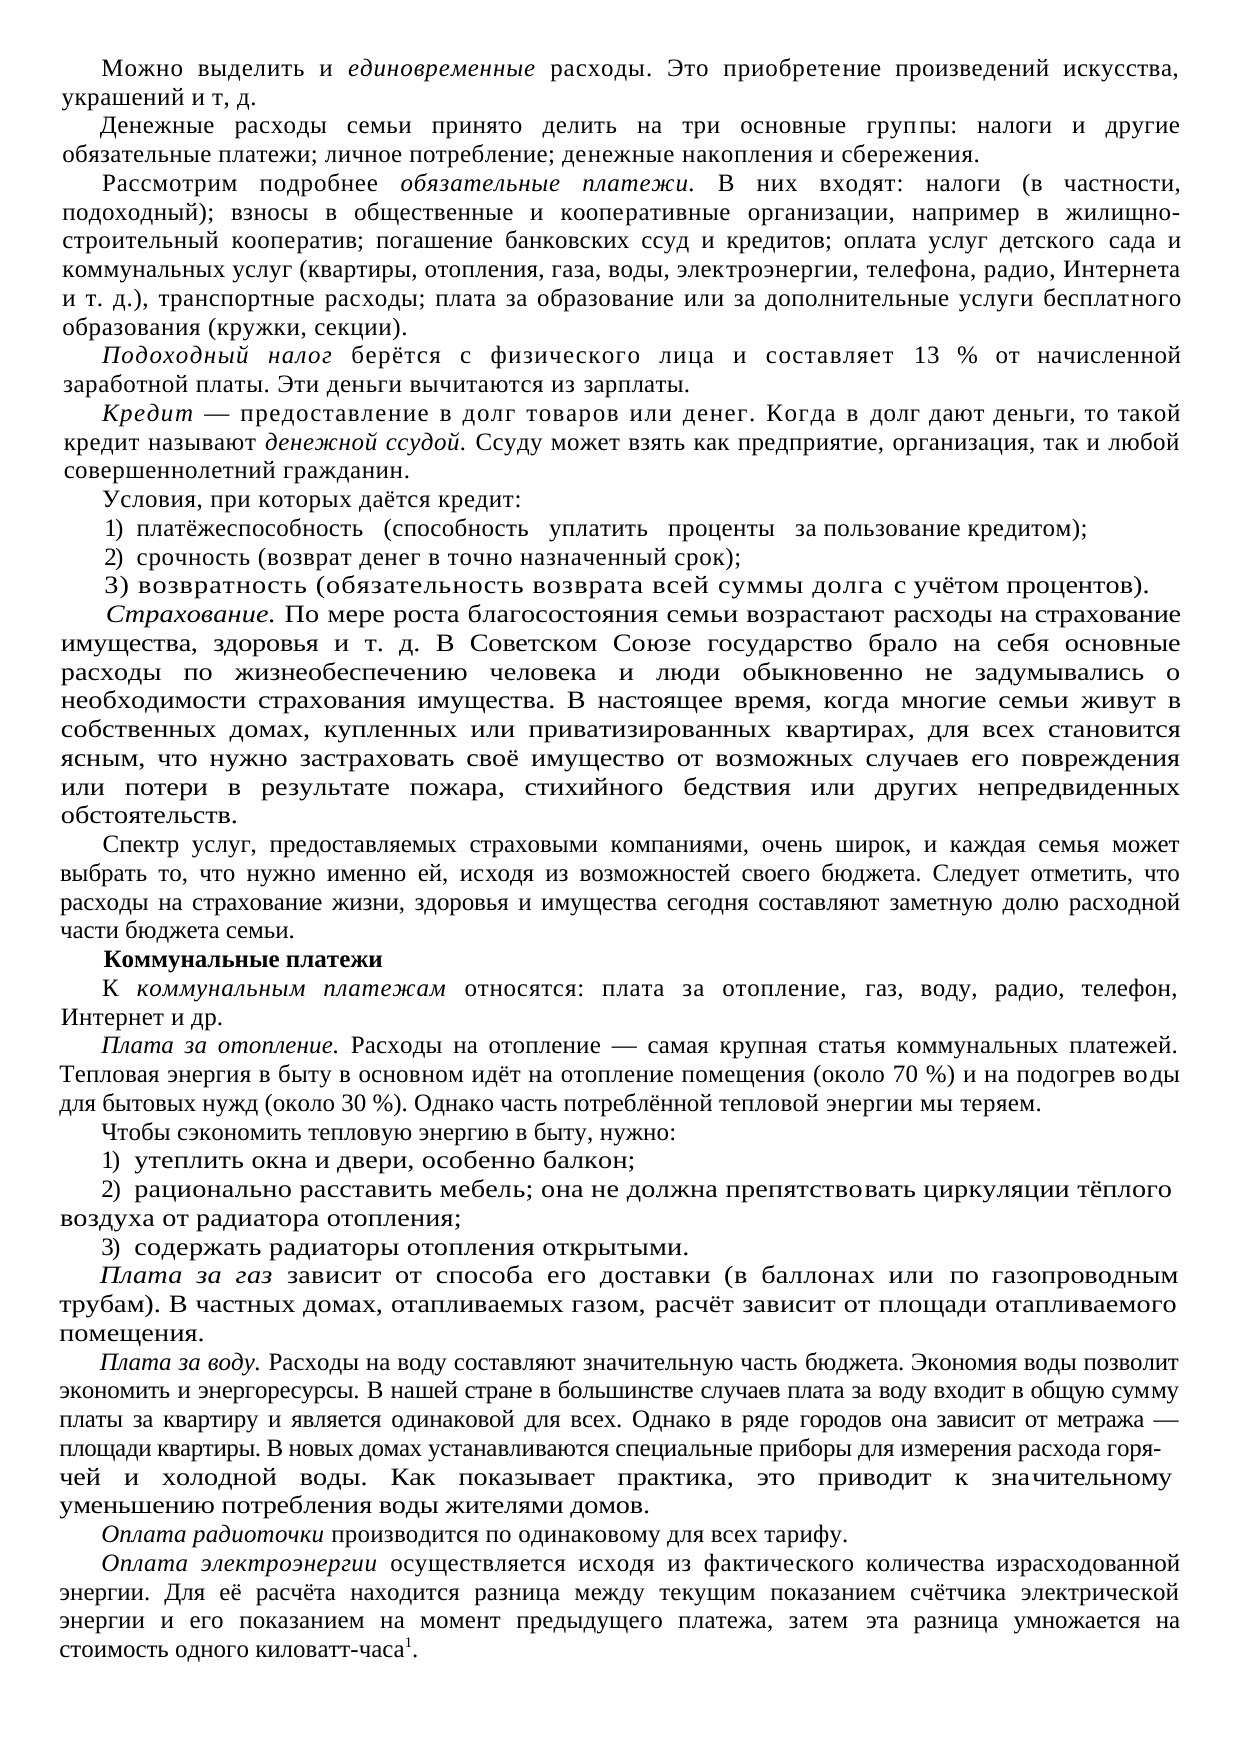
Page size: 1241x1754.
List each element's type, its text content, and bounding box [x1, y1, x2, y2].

text Чтобы сэкономить тепловую энергию в быту, нужно: [101, 1117, 1181, 1146]
list платёжеспособность (способность уплатить проценты за пользование кредитом); [64, 513, 1181, 542]
text Рассмотрим подробнее обязательные платежи. В них входят: налоги (в частности, подоходный); взносы в общественные и кооперативные организации, например в жилищно-строительный кооператив; погашение банковских ссуд и кредитов; оплата услуг детского сада и коммунальных услуг (квартиры, отопления, газа, воды, электроэнергии, телефона, радио, Интернета и т. д.), транспортные расходы; плата за образование или за дополнительные услуги бесплатного образования (кружки, секции). [62, 168, 1181, 341]
text Спектр услуг, предоставляемых страховыми компаниями, очень широк, и каждая семья может выбрать то, что нужно именно ей, исходя из возможностей своего бюджета. Следует отметить, что расходы на страхование жизни, здоровья и имущества сегодня составляют заметную долю расходной части бюджета семьи. [60, 829, 1180, 944]
text Подоходный налог берётся с физического лица и составляет 13 % от начисленной заработной платы. Эти деньги вычитаются из зарплаты. [63, 341, 1181, 398]
text Коммунальные платежи [103, 944, 1181, 973]
text Можно выделить и единовременные расходы. Это приобретение произведений искусства, украшений и т, д. [61, 53, 1180, 111]
text Условия, при которых даётся кредит: [102, 484, 1181, 513]
list рационально расставить мебель; она не должна препятствовать циркуляции тёплого воздуха от радиатора отопления; [60, 1174, 1181, 1232]
text чей и холодной воды. Как показывает практика, это приводит к значительному уменьшению потребления воды жителями домов. [59, 1462, 1172, 1519]
text Оплата радиоточки производится по одинаковому для всех тарифу. [61, 1519, 1180, 1548]
text Плата за газ зависит от способа его доставки (в баллонах или по газопроводным трубам). В частных домах, отапливаемых газом, расчёт зависит от площади отапливаемого помещения. [59, 1261, 1178, 1347]
text Кредит — предоставление в долг товаров или денег. Когда в долг дают деньги, то такой кредит называют денежной ссудой. Ссуду может взять как предприятие, организация, так и любой совершеннолетний гражданин. [63, 398, 1181, 484]
text 3) возвратность (обязательность возврата всей суммы долга с учётом процентов). [62, 571, 1181, 599]
text Денежные расходы семьи принято делить на три основные группы: налоги и другие обязательные платежи; личное потребление; денежные накопления и сбережения. [62, 111, 1180, 168]
text Плата за отопление. Расходы на отопление — самая крупная статья коммунальных платежей. Тепловая энергия в быту в основном идёт на отопление помещения (около 70 %) и на подогрев воды для бытовых нужд (около 30 %). Однако часть потреблённой тепловой энергии мы теряем. [59, 1031, 1180, 1117]
text Плата за воду. Расходы на воду составляют значительную часть бюджета. Экономия воды позволит экономить и энергоресурсы. В нашей стране в большинстве случаев плата за воду входит в общую сумму платы за квартиру и является одинаковой для всех. Однако в ряде городов она зависит от метража — площади квартиры. В новых домах устанавливаются специальные приборы для измерения расхода горя- [59, 1347, 1179, 1462]
list содержать радиаторы отопления открытыми. [101, 1232, 1181, 1261]
text Страхование. По мере роста благосостояния семьи возрастают расходы на страхование имущества, здоровья и т. д. В Советском Союзе государство брало на себя основные расходы по жизнеобеспечению человека и люди обыкновенно не задумывались о необходимости страхования имущества. В настоящее время, когда многие семьи живут в собственных домах, купленных или приватизированных квартирах, для всех становится ясным, что нужно застраховать своё имущество от возможных случаев его повреждения или потери в результате пожара, стихийного бедствия или других непредвиденных обстоятельств. [61, 599, 1181, 829]
list срочность (возврат денег в точно назначенный срок); [104, 542, 1181, 571]
list утеплить окна и двери, особенно балкон; [101, 1146, 1181, 1174]
text К коммунальным платежам относятся: плата за отопление, газ, воду, радио, телефон, Интернет и др. [61, 973, 1178, 1031]
text Оплата электроэнергии осуществляется исходя из фактического количества израсходованной энергии. Для её расчёта находится разница между текущим показанием счётчика электрической энергии и его показанием на момент предыдущего платежа, затем эта разница умножается на стоимость одного киловатт-часа1. [59, 1548, 1180, 1663]
